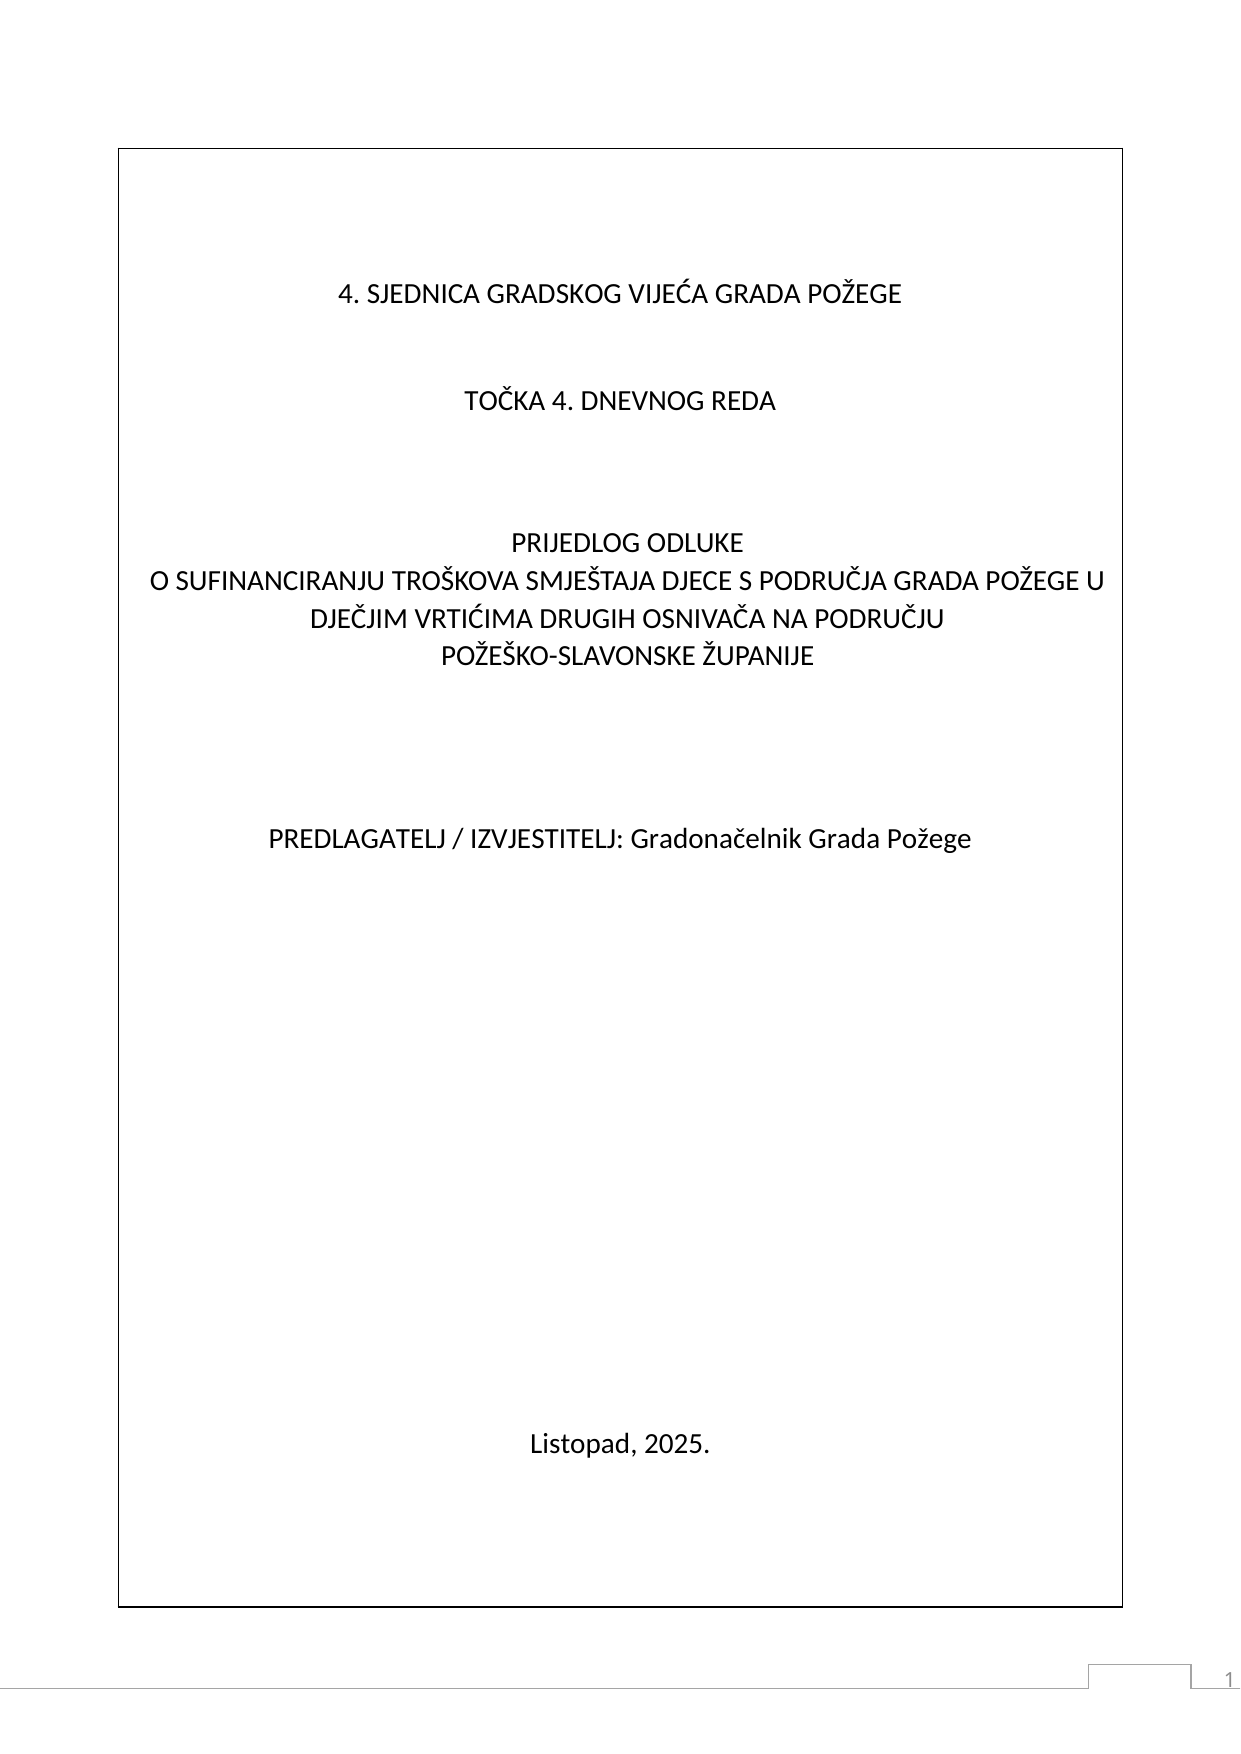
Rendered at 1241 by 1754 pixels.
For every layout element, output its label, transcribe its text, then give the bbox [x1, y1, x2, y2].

table_header 4. SJEDNICA GRADSKOG VIJEĆA GRADA POŽEGE TOČKA 4. DNEVNOG REDA PRIJEDLOG ODLUKE O SUFINANCIRANJU TROŠKOVA SMJEŠTAJA DJECE S PODRUČJA GRADA POŽEGE U DJEČJIM VRTIĆIMA DRUGIH OSNIVAČA NA PODRUČJU POŽEŠKO-SLAVONSKE ŽUPANIJE PREDLAGATELJ / IZVJESTITELJ: Gradonačelnik Grada Požege Listopad, 2025. [119, 149, 1122, 1606]
